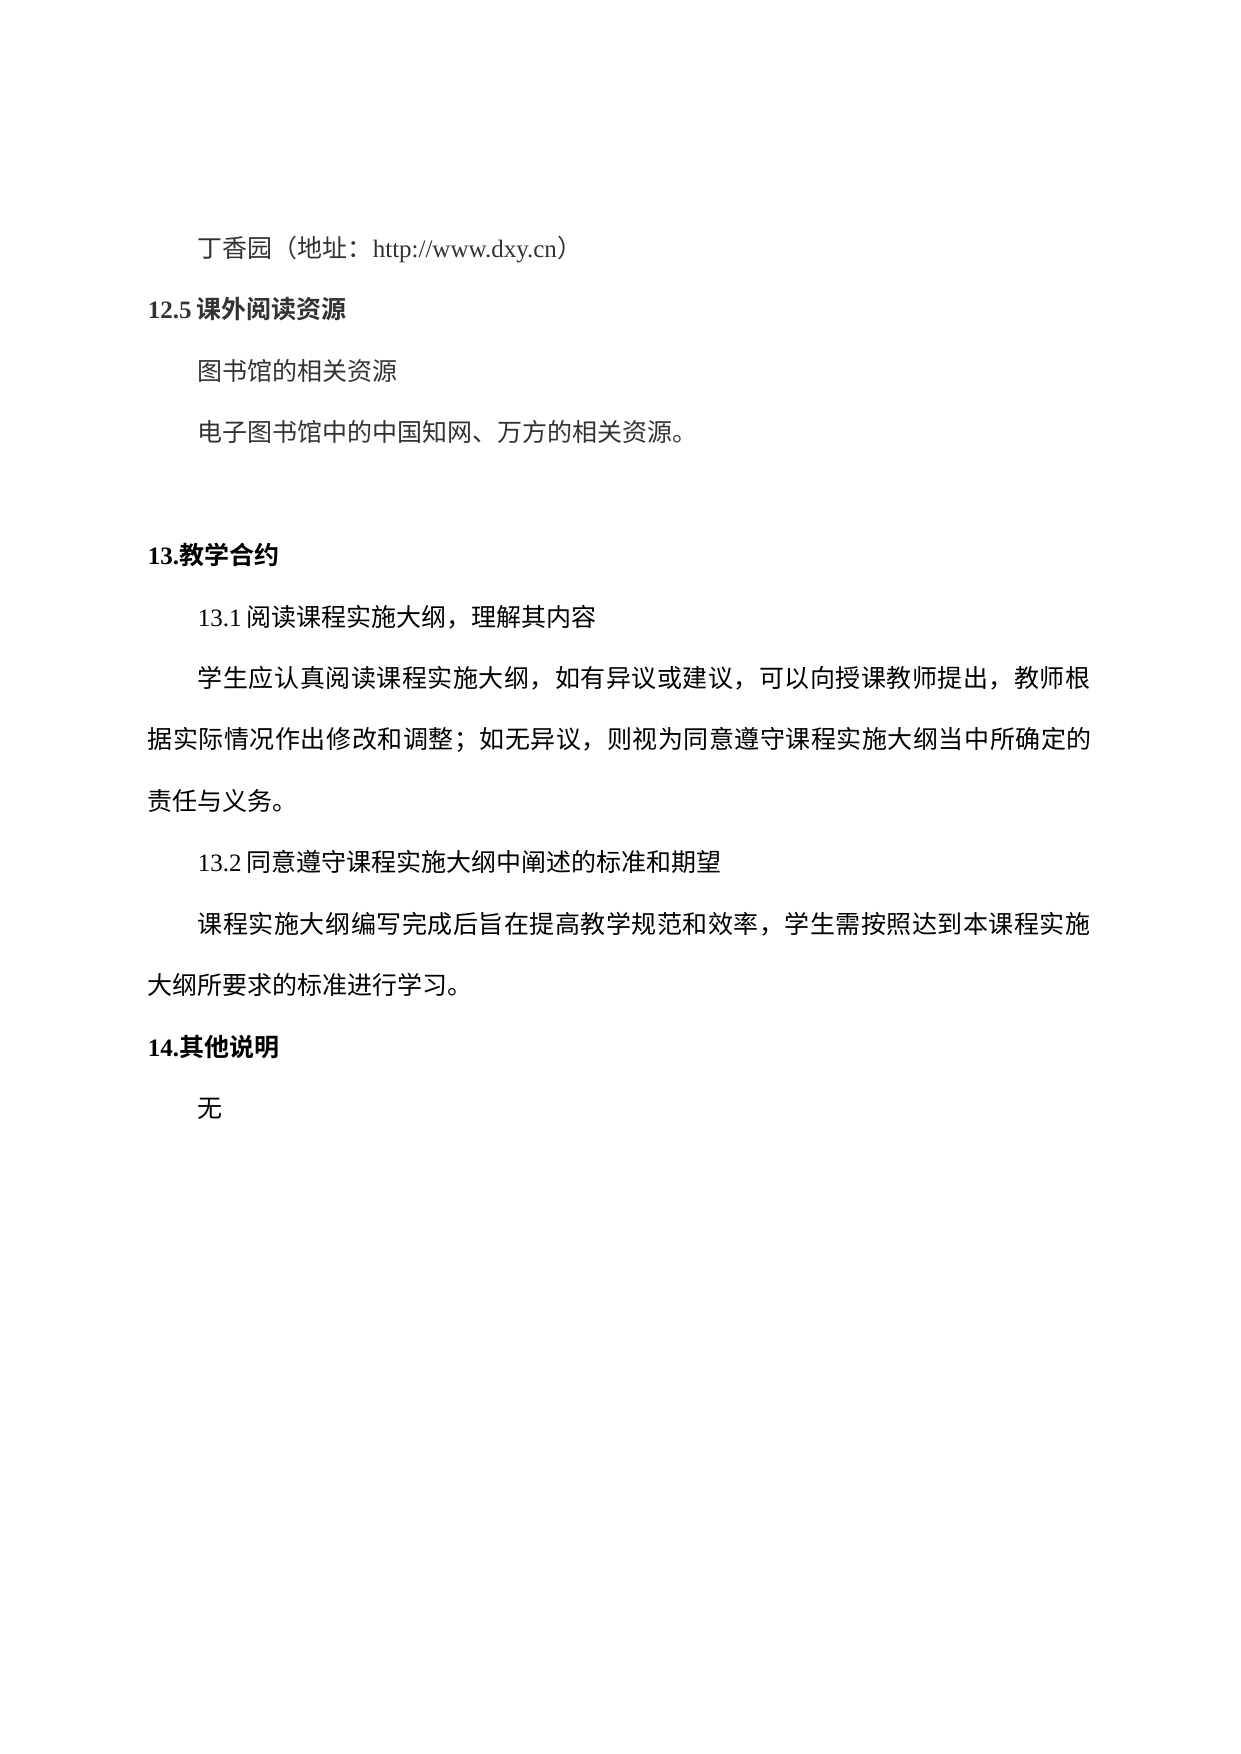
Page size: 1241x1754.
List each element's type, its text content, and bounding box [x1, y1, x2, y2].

text 电子图书馆中的中国知网、万方的相关资源。 [148, 400, 1092, 462]
text 丁香园（地址：http://www.dxy.cn） [148, 216, 1092, 277]
text 14.其他说明 [148, 1015, 1092, 1076]
text 12.5课外阅读资源 [148, 277, 1092, 339]
text 无 [148, 1076, 1092, 1138]
text 13.教学合约 [148, 523, 1092, 584]
text 学生应认真阅读课程实施大纲，如有异议或建议，可以向授课教师提出，教师根据实际情况作出修改和调整；如无异议，则视为同意遵守课程实施大纲当中所确定的责任与义务。 [148, 646, 1092, 830]
text 图书馆的相关资源 [148, 339, 1092, 400]
text 13.2同意遵守课程实施大纲中阐述的标准和期望 [148, 830, 1092, 892]
text 课程实施大纲编写完成后旨在提高教学规范和效率，学生需按照达到本课程实施大纲所要求的标准进行学习。 [148, 892, 1092, 1015]
text 13.1阅读课程实施大纲，理解其内容 [148, 584, 1092, 646]
